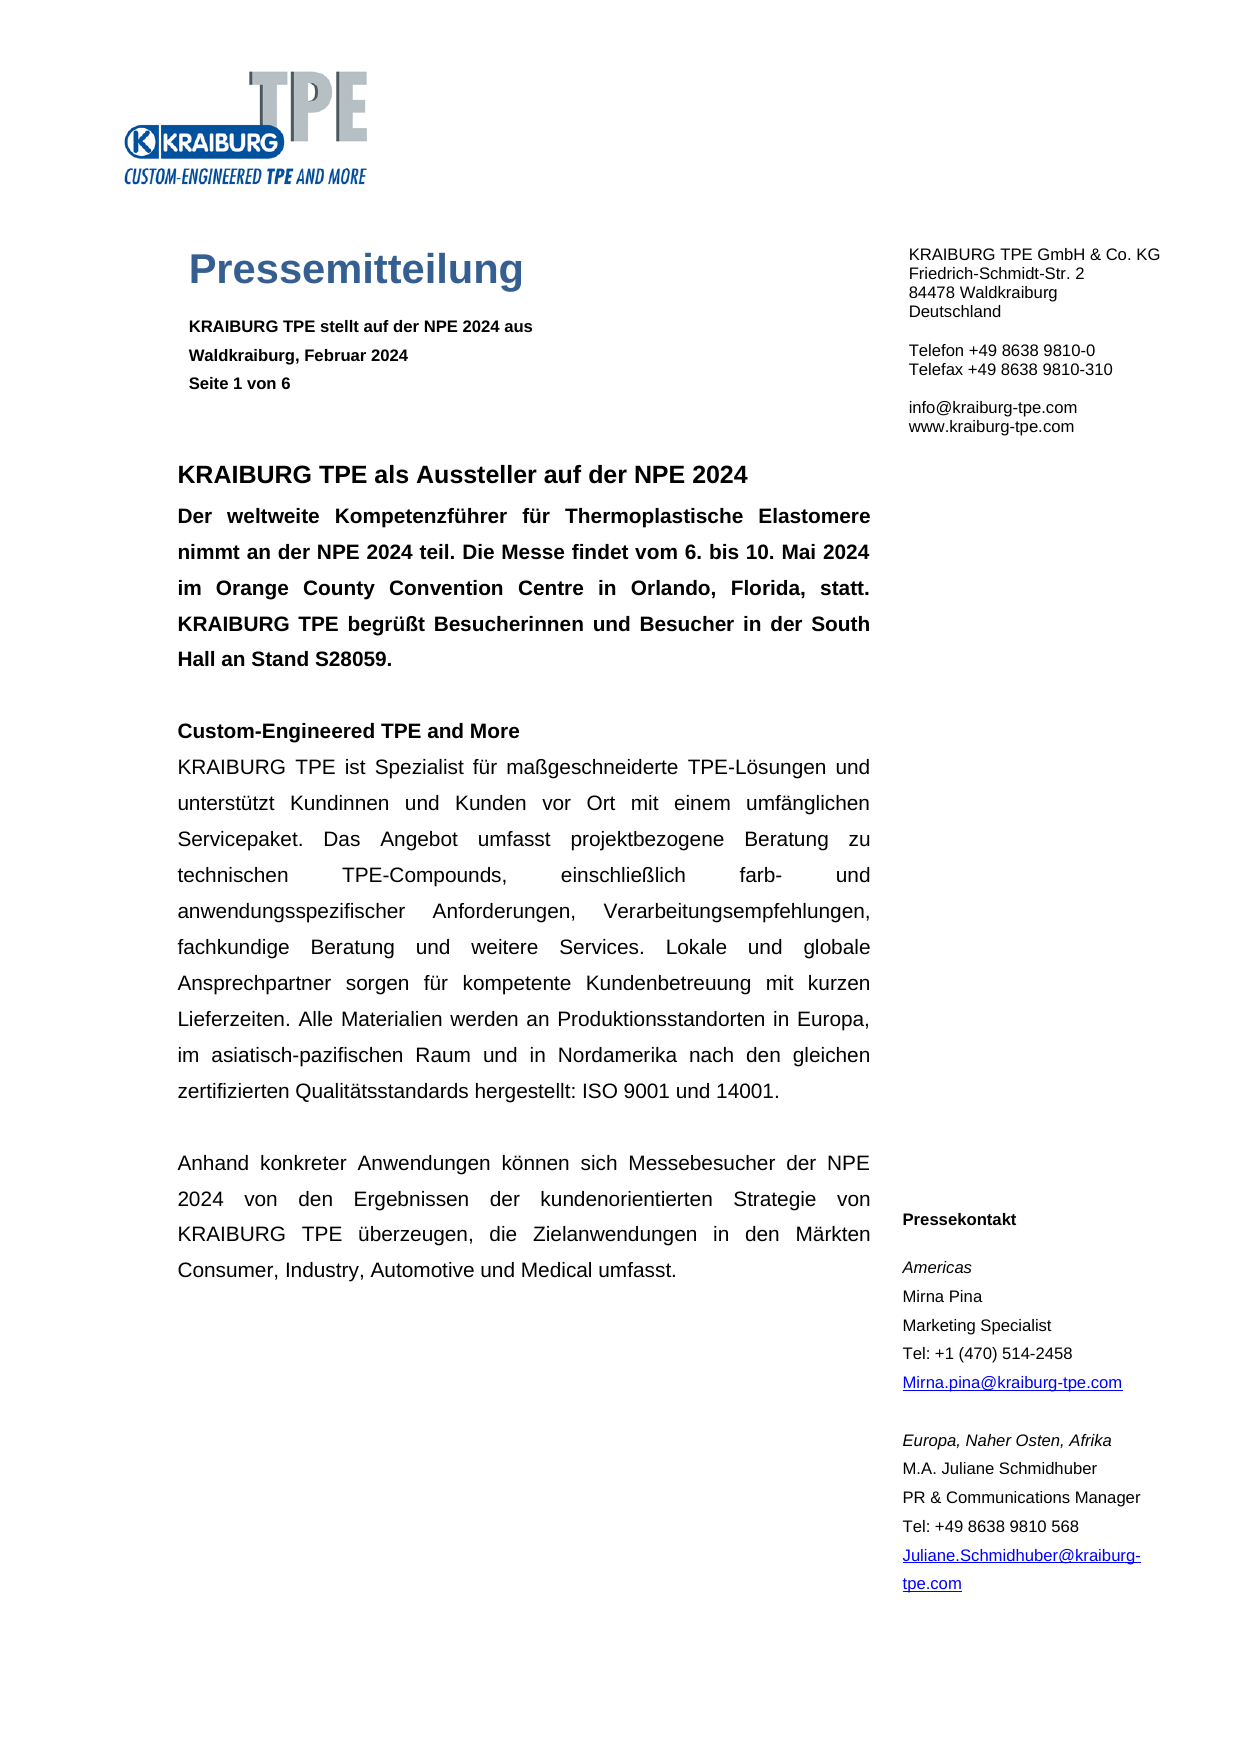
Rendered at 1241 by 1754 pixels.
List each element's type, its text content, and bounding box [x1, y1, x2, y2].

text Anhand konkreter Anwendungen können sich Messebesucher der NPE 2024 von den Ergebnissen der kundenorientierten Strategie von KRAIBURG TPE überzeugen, die Zielanwendungen in den Märkten Consumer, Industry, Automotive und Medical umfasst. [177, 1150, 871, 1282]
picture [112, 55, 379, 200]
text KRAIBURG TPE als Aussteller auf der NPE 2024 [177, 460, 871, 489]
text Der weltweite Kompetenzführer für Thermoplastische Elastomere nimmt an der NPE 2024 teil. Die Messe findet vom 6. bis 10. Mai 2024 im Orange County Convention Centre in Orlando, Florida, statt. KRAIBURG TPE begrüßt Besucherinnen und Besucher in der South Hall an Stand S28059. [177, 503, 871, 671]
text KRAIBURG TPE ist Spezialist für maßgeschneiderte TPE-Lösungen und unterstützt Kundinnen und Kunden vor Ort mit einem umfänglichen Servicepaket. Das Angebot umfasst projektbezogene Beratung zu technischen TPE-Compounds, einschließlich farb- und anwendungsspezifischer Anforderungen, Verarbeitungsempfehlungen, fachkundige Beratung und weitere Services. Lokale und globale Ansprechpartner sorgen für kompetente Kundenbetreuung mit kurzen Lieferzeiten. Alle Materialien werden an Produktionsstandorten in Europa, im asiatisch-pazifischen Raum und in Nordamerika nach den gleichen zertifizierten Qualitätsstandards hergestellt: ISO 9001 und 14001. [177, 755, 871, 1102]
text Custom-Engineered TPE and More [177, 719, 871, 743]
